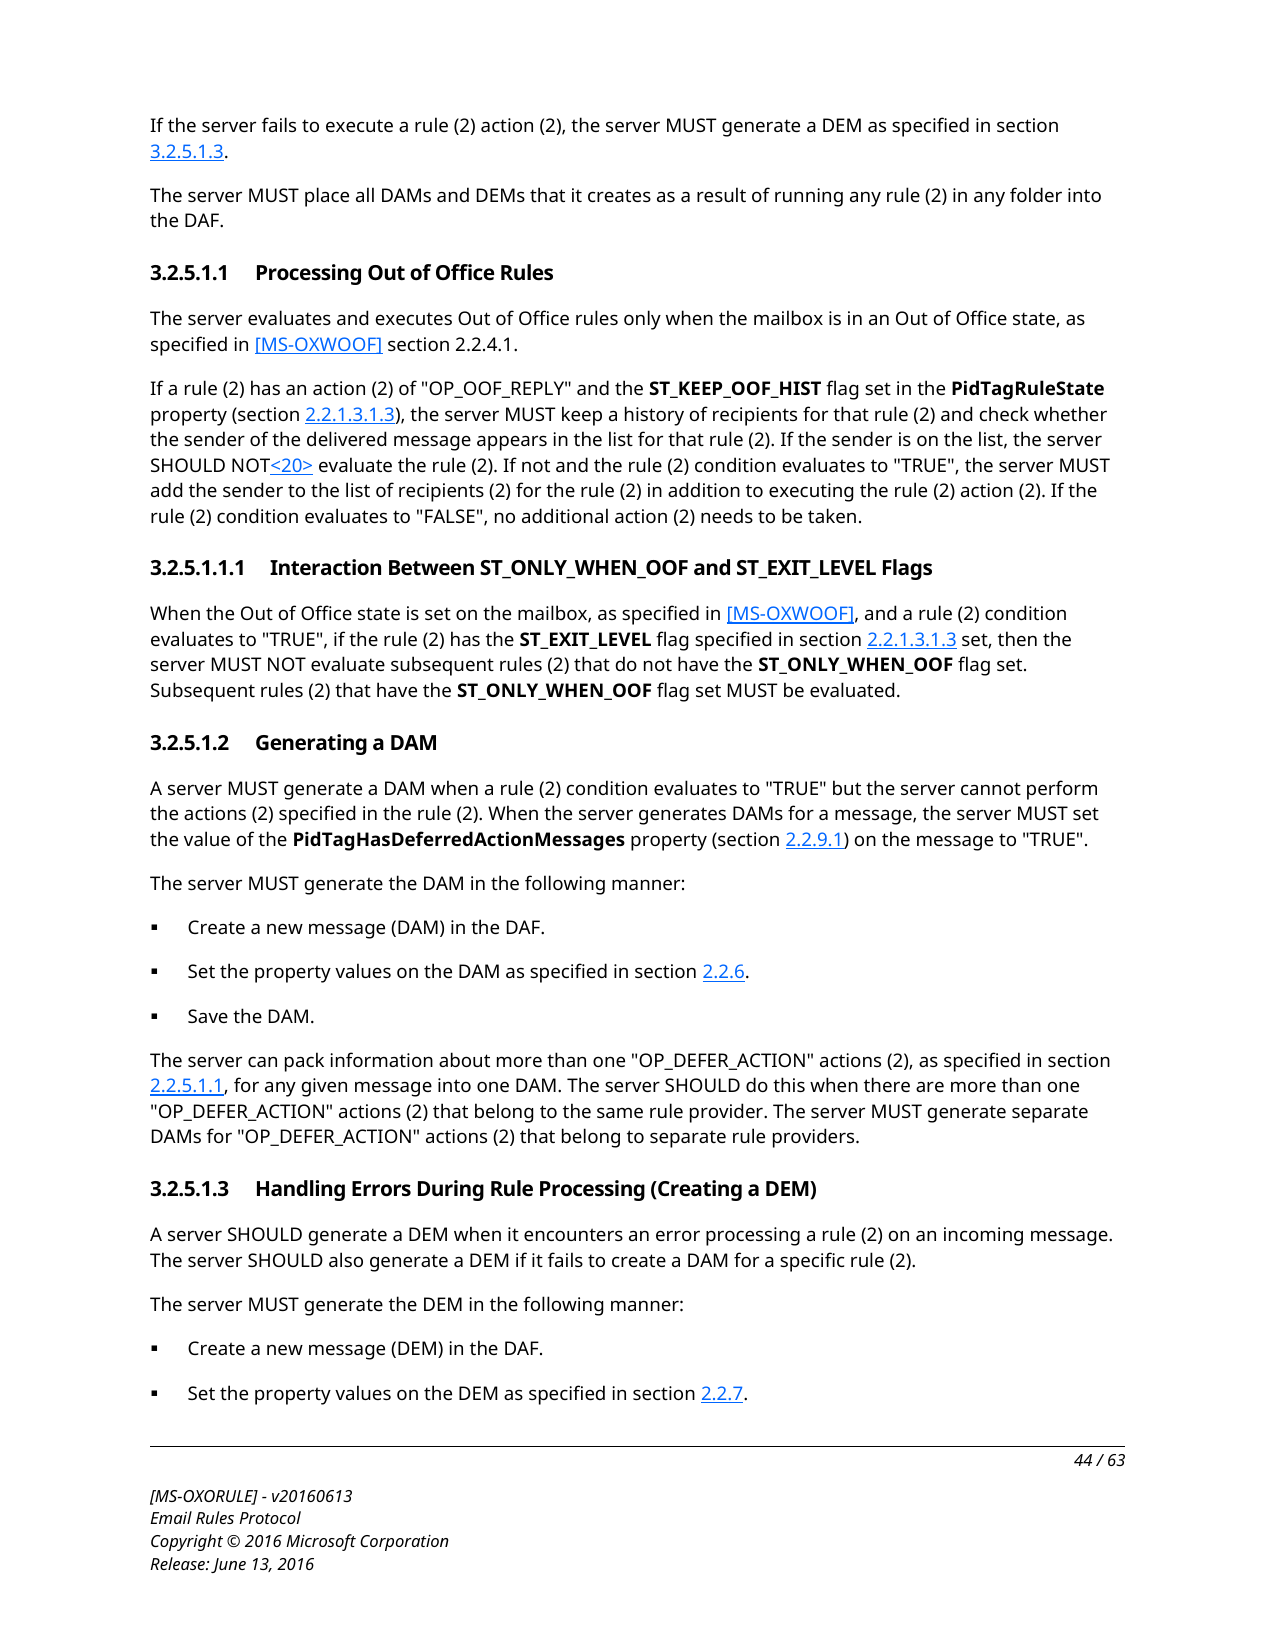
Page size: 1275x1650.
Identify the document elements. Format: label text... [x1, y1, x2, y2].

text The server MUST place all DAMs and DEMs that it creates as a result of running any rule (2) in any folder into the DAF. [150, 182, 1125, 233]
subtitle Interaction Between ST_ONLY_WHEN_OOF and ST_EXIT_LEVEL Flags [150, 553, 1125, 582]
list Set the property values on the DAM as specified in section 2.2.6. [150, 959, 1125, 984]
text A server MUST generate a DAM when a rule (2) condition evaluates to "TRUE" but the server cannot perform the actions (2) specified in the rule (2). When the server generates DAMs for a message, the server MUST set the value of the PidTagHasDeferredActionMessages property (section 2.2.9.1) on the message to "TRUE". [150, 775, 1125, 851]
subtitle Handling Errors During Rule Processing (Creating a DEM) [150, 1174, 1125, 1203]
text A server SHOULD generate a DEM when it encounters an error processing a rule (2) on an incoming message. The server SHOULD also generate a DEM if it fails to create a DAM for a specific rule (2). [150, 1222, 1125, 1273]
text When the Out of Office state is set on the mailbox, as specified in [MS-OXWOOF], and a rule (2) condition evaluates to "TRUE", if the rule (2) has the ST_EXIT_LEVEL flag specified in section 2.2.1.3.1.3 set, then the server MUST NOT evaluate subsequent rules (2) that do not have the ST_ONLY_WHEN_OOF flag set. Subsequent rules (2) that have the ST_ONLY_WHEN_OOF flag set MUST be evaluated. [150, 601, 1125, 703]
list Set the property values on the DEM as specified in section 2.2.7. [150, 1380, 1125, 1405]
text The server MUST generate the DAM in the following manner: [150, 870, 1125, 896]
subtitle Processing Out of Office Rules [150, 258, 1125, 287]
text If a rule (2) has an action (2) of "OP_OOF_REPLY" and the ST_KEEP_OOF_HIST flag set in the PidTagRuleState property (section 2.2.1.3.1.3), the server MUST keep a history of recipients for that rule (2) and check whether the sender of the delivered message appears in the list for that rule (2). If the sender is on the list, the server SHOULD NOT<20> evaluate the rule (2). If not and the rule (2) condition evaluates to "TRUE", the server MUST add the sender to the list of recipients (2) for the rule (2) in addition to executing the rule (2) action (2). If the rule (2) condition evaluates to "FALSE", no additional action (2) needs to be taken. [150, 375, 1125, 528]
text If the server fails to execute a rule (2) action (2), the server MUST generate a DEM as specified in section 3.2.5.1.3. [150, 112, 1125, 163]
text The server evaluates and executes Out of Office rules only when the mailbox is in an Out of Office state, as specified in [MS-OXWOOF] section 2.2.4.1. [150, 306, 1125, 357]
list Create a new message (DAM) in the DAF. [150, 914, 1125, 940]
list Create a new message (DEM) in the DAF. [150, 1336, 1125, 1361]
subtitle Generating a DAM [150, 728, 1125, 756]
text The server MUST generate the DEM in the following manner: [150, 1291, 1125, 1317]
text The server can pack information about more than one "OP_DEFER_ACTION" actions (2), as specified in section 2.2.5.1.1, for any given message into one DAM. The server SHOULD do this when there are more than one "OP_DEFER_ACTION" actions (2) that belong to the same rule provider. The server MUST generate separate DAMs for "OP_DEFER_ACTION" actions (2) that belong to separate rule providers. [150, 1047, 1125, 1149]
list Save the DAM. [150, 1003, 1125, 1028]
